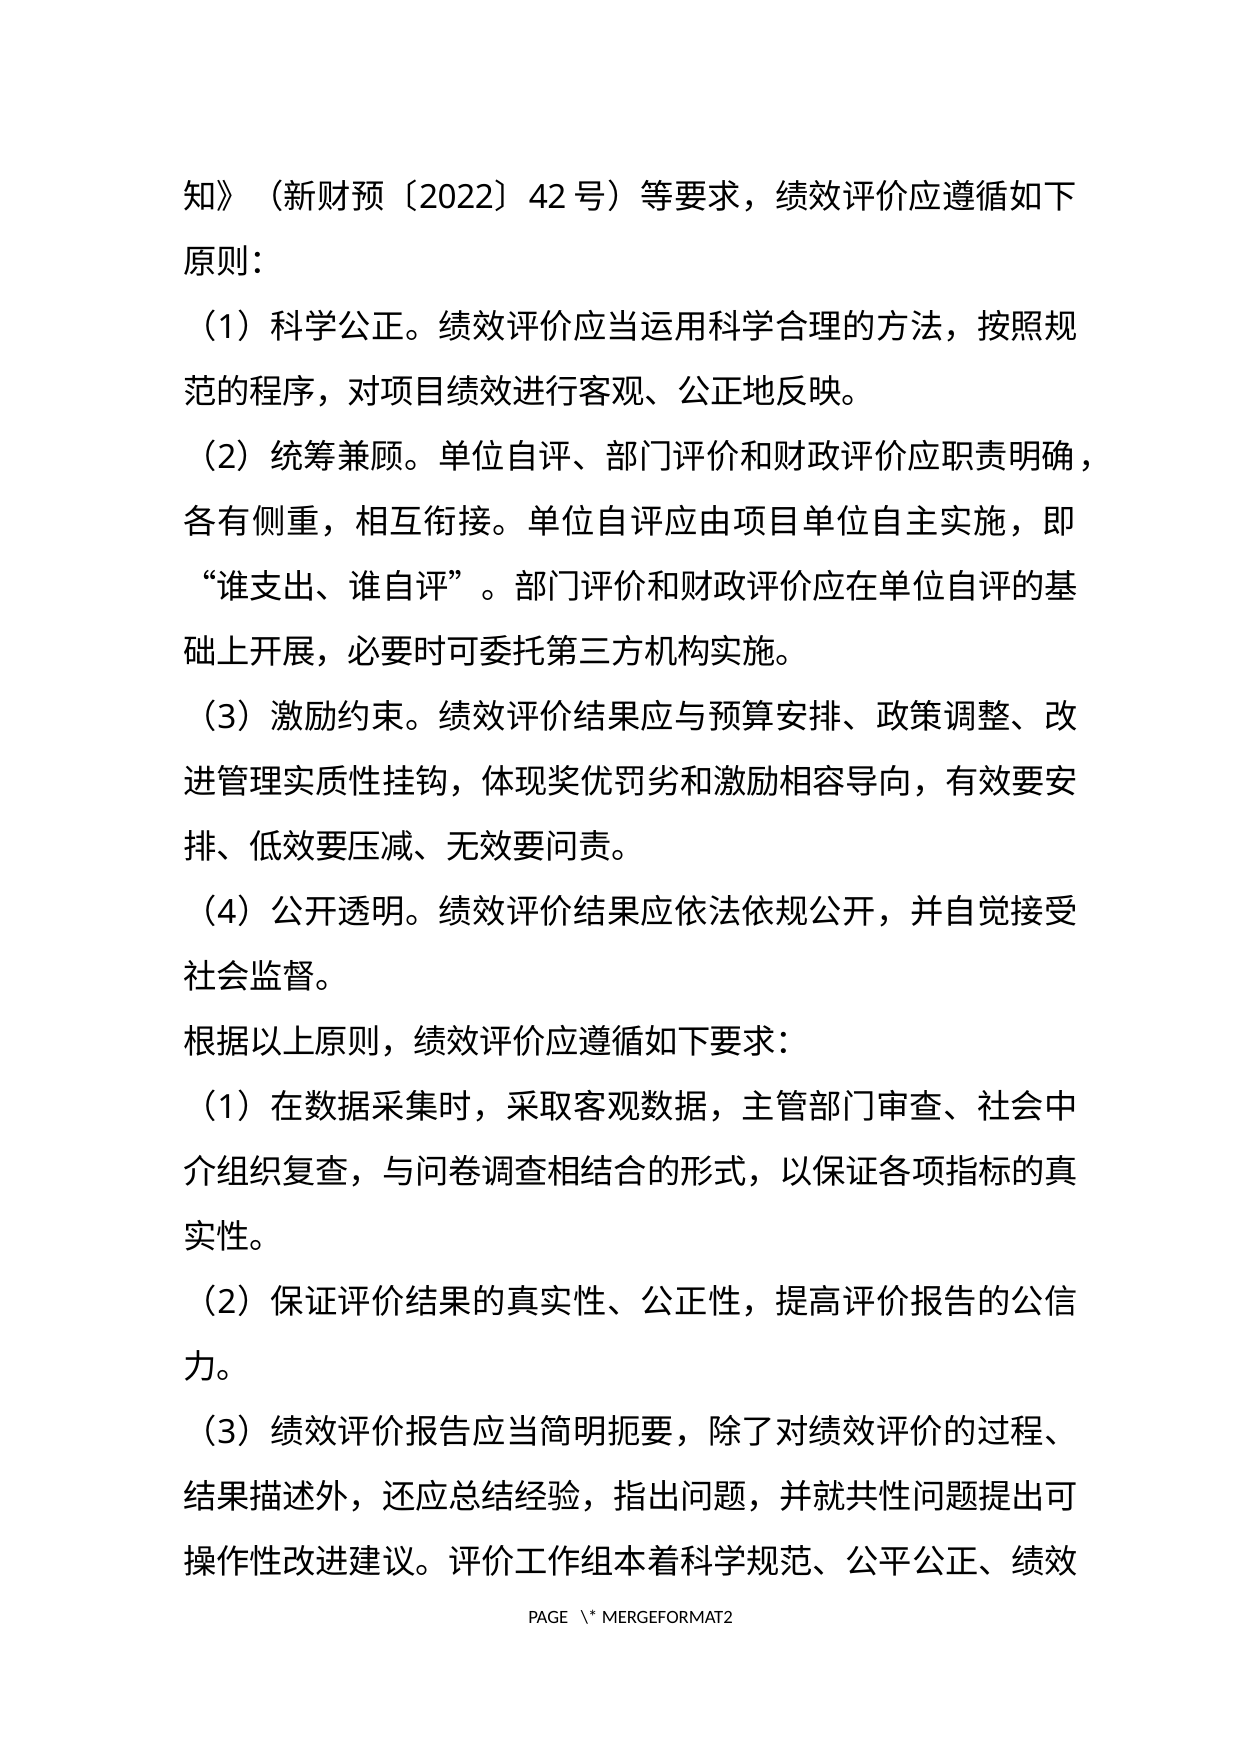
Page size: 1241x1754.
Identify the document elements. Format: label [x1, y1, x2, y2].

text [183, 162, 1078, 1592]
